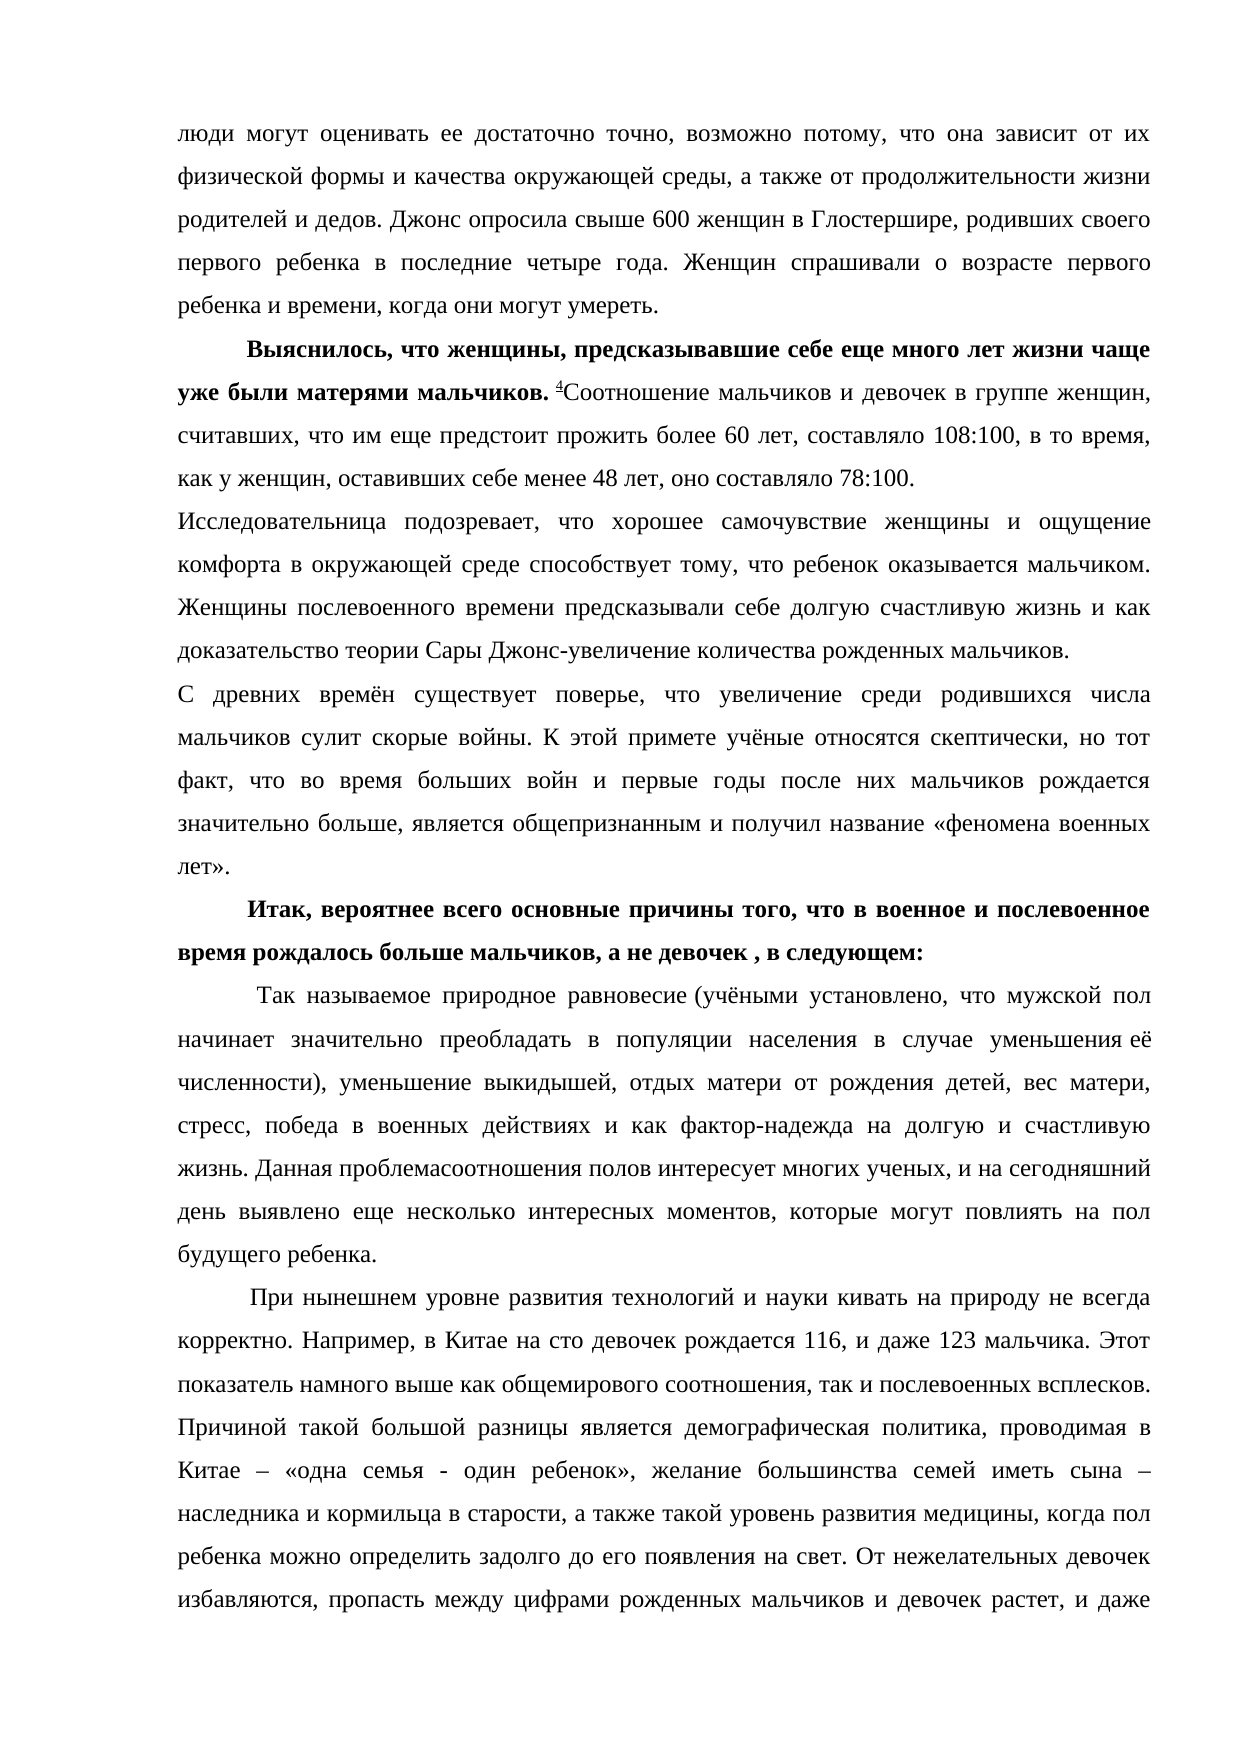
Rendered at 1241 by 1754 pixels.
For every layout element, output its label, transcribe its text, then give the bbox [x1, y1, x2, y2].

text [177, 1282, 1152, 1613]
text Так называемое природное равновесие (учёными установлено, что мужской пол начинает значительно преобладать в популяции населения в случае уменьшения её численности), уменьшение выкидышей, отдых матери от рождения детей, вес матери, стресс, победа в военных действиях и как фактор-надежда на долгую и счастливую жизнь. Данная проблемасоотношения полов интересует многих ученых, и на сегодняшний день выявлено еще несколько интересных моментов, которые могут повлиять на пол будущего ребенка. [177, 981, 1152, 1268]
text Исследовательница подозревает, что хорошее самочувствие женщины и ощущение комфорта в окружающей среде способствует тому, что ребенок оказывается мальчиком. Женщины послевоенного времени предсказывали себе долгую счастливую жизнь и как доказательство теории Сары Джонс-увеличение количества рожденных мальчиков. [177, 506, 1152, 664]
text С древних времён существует поверье, что увеличение среди родившихся числа мальчиков сулит скорые войны. К этой примете учёные относятся скептически, но тот факт, что во время больших войн и первые годы после них мальчиков рождается значительно больше, является общепризнанным и получил название «феномена военных лет». [177, 679, 1152, 880]
text Итак, вероятнее всего основные причины того, что в военное и послевоенное время рождалось больше мальчиков, а не девочек , в следующем: [177, 894, 1152, 966]
text Выяснилось, что женщины, предсказывавшие себе еще много лет жизни чаще уже были матерями мальчиков. 4Соотношение мальчиков и девочек в группе женщин, считавших, что им еще предстоит прожить более 60 лет, составляло 108:100, в то время, как у женщин, оставивших себе менее 48 лет, оно составляло 78:100. [177, 334, 1152, 492]
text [177, 118, 1152, 319]
